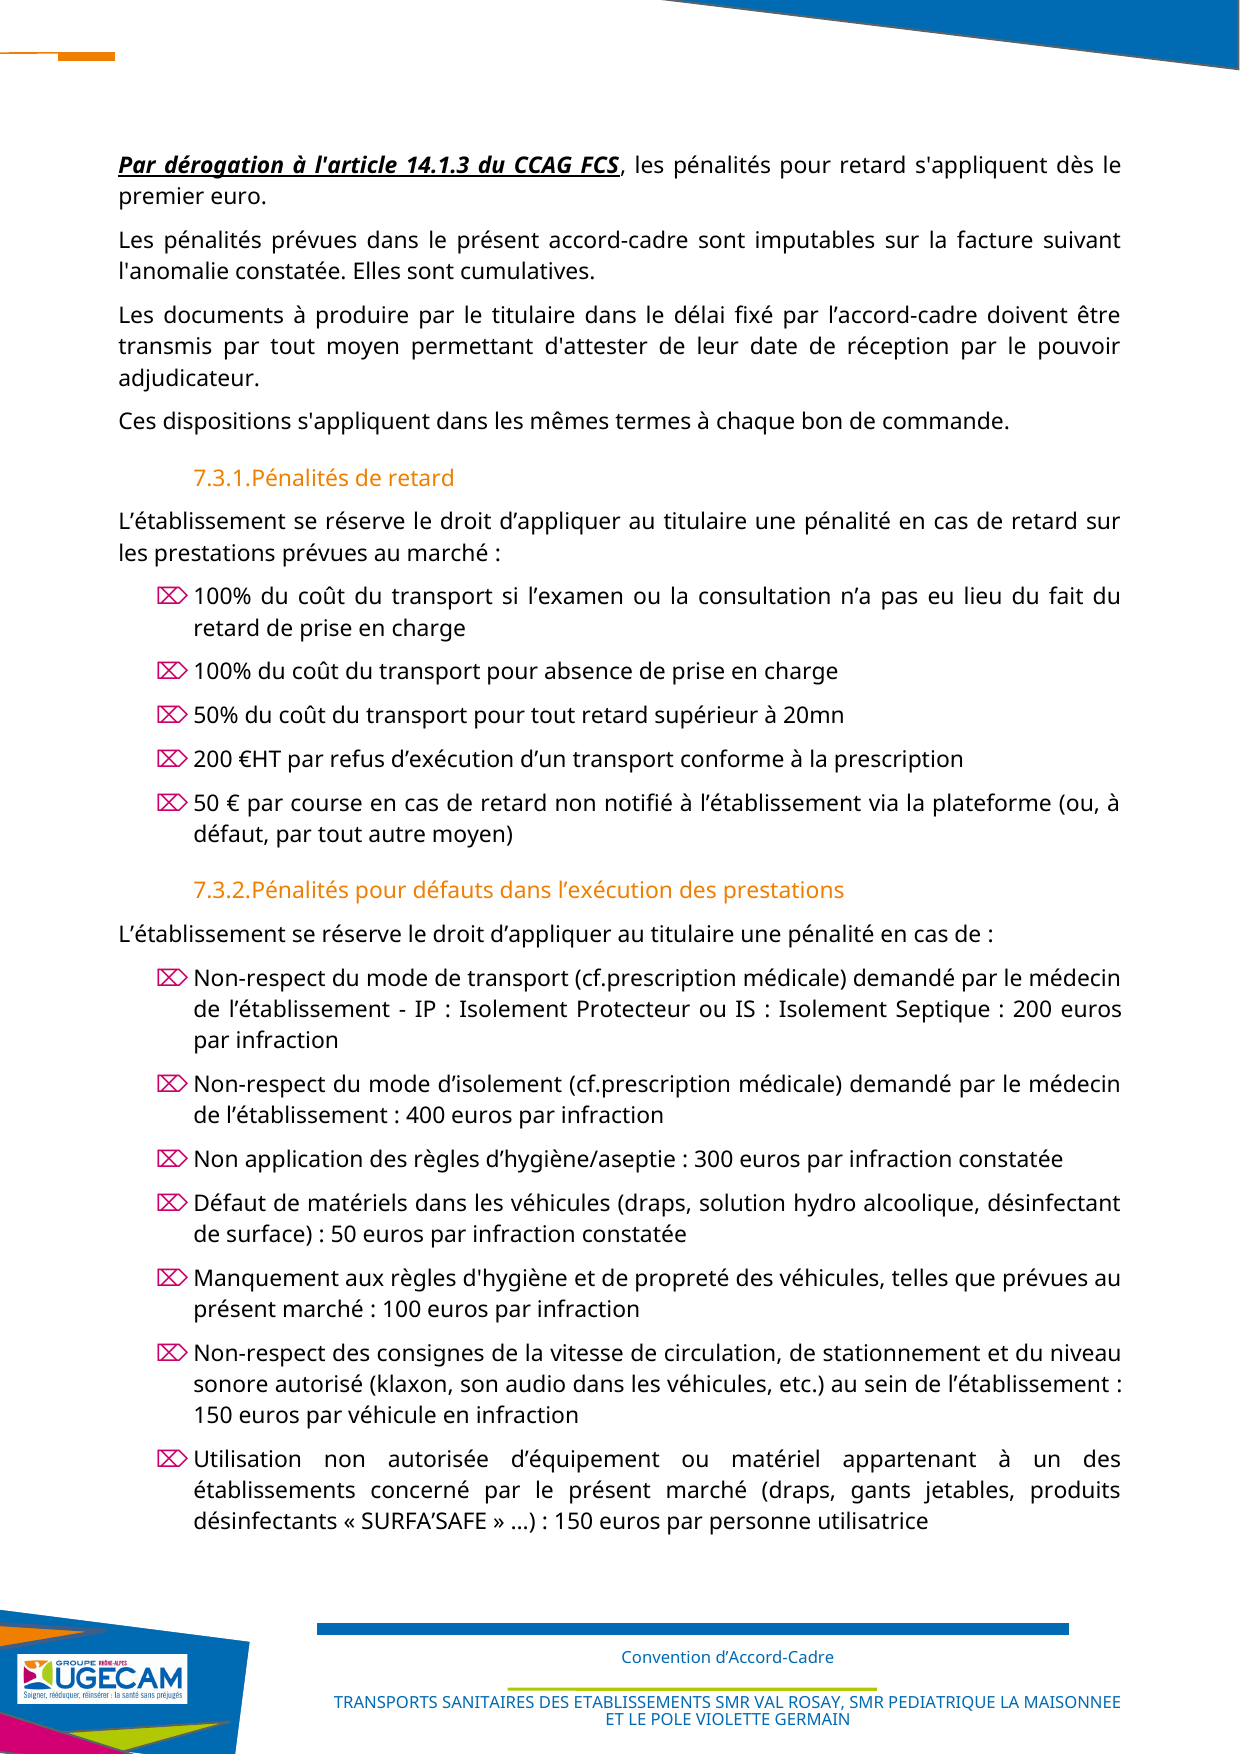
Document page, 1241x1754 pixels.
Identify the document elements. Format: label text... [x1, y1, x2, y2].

list 200 €HT par refus d’exécution d’un transport conforme à la prescription [156, 743, 1122, 774]
text Les pénalités prévues dans le présent accord-cadre sont imputables sur la facture suivant l'anomalie constatée. Elles sont cumulatives. [118, 224, 1122, 286]
list Non-respect du mode d’isolement (cf.prescription médicale) demandé par le médecin de l’établissement : 400 euros par infraction [156, 1068, 1122, 1130]
list 100% du coût du transport si l’examen ou la consultation n’a pas eu lieu du fait du retard de prise en charge [156, 580, 1122, 643]
list Défaut de matériels dans les véhicules (draps, solution hydro alcoolique, désinfectant de surface) : 50 euros par infraction constatée [156, 1186, 1122, 1249]
text L’établissement se réserve le droit d’appliquer au titulaire une pénalité en cas de retard sur les prestations prévues au marché : [118, 505, 1122, 568]
text Par dérogation à l'article 14.1.3 du CCAG FCS, les pénalités pour retard s'appliquent dès le premier euro. [118, 149, 1122, 211]
text L’établissement se réserve le droit d’appliquer au titulaire une pénalité en cas de : [118, 918, 1122, 949]
list Non application des règles d’hygiène/aseptie : 300 euros par infraction constatée [156, 1143, 1122, 1174]
text Pénalités pour défauts dans l’exécution des prestations [193, 874, 1122, 905]
list Non-respect du mode de transport (cf.prescription médicale) demandé par le médecin de l’établissement - IP : Isolement Protecteur ou IS : Isolement Septique : 200 euros par infraction [156, 961, 1122, 1055]
text Ces dispositions s'appliquent dans les mêmes termes à chaque bon de commande. [118, 405, 1122, 436]
text Pénalités de retard [193, 461, 1122, 493]
list 100% du coût du transport pour absence de prise en charge [156, 655, 1122, 686]
list 50 € par course en cas de retard non notifié à l’établissement via la plateforme (ou, à défaut, par tout autre moyen) [156, 786, 1122, 849]
list Non-respect des consignes de la vitesse de circulation, de stationnement et du niveau sonore autorisé (klaxon, son audio dans les véhicules, etc.) au sein de l’établissement : 150 euros par véhicule en infraction [156, 1336, 1122, 1430]
list Utilisation non autorisée d’équipement ou matériel appartenant à un des établissements concerné par le présent marché (draps, gants jetables, produits désinfectants « SURFA’SAFE » …) : 150 euros par personne utilisatrice [156, 1443, 1122, 1536]
list 50% du coût du transport pour tout retard supérieur à 20mn [156, 699, 1122, 730]
picture [17, 1654, 188, 1704]
list Manquement aux règles d'hygiène et de propreté des véhicules, telles que prévues au présent marché : 100 euros par infraction [156, 1261, 1122, 1324]
text Les documents à produire par le titulaire dans le délai fixé par l’accord-cadre doivent être transmis par tout moyen permettant d'attester de leur date de réception par le pouvoir adjudicateur. [118, 299, 1122, 393]
